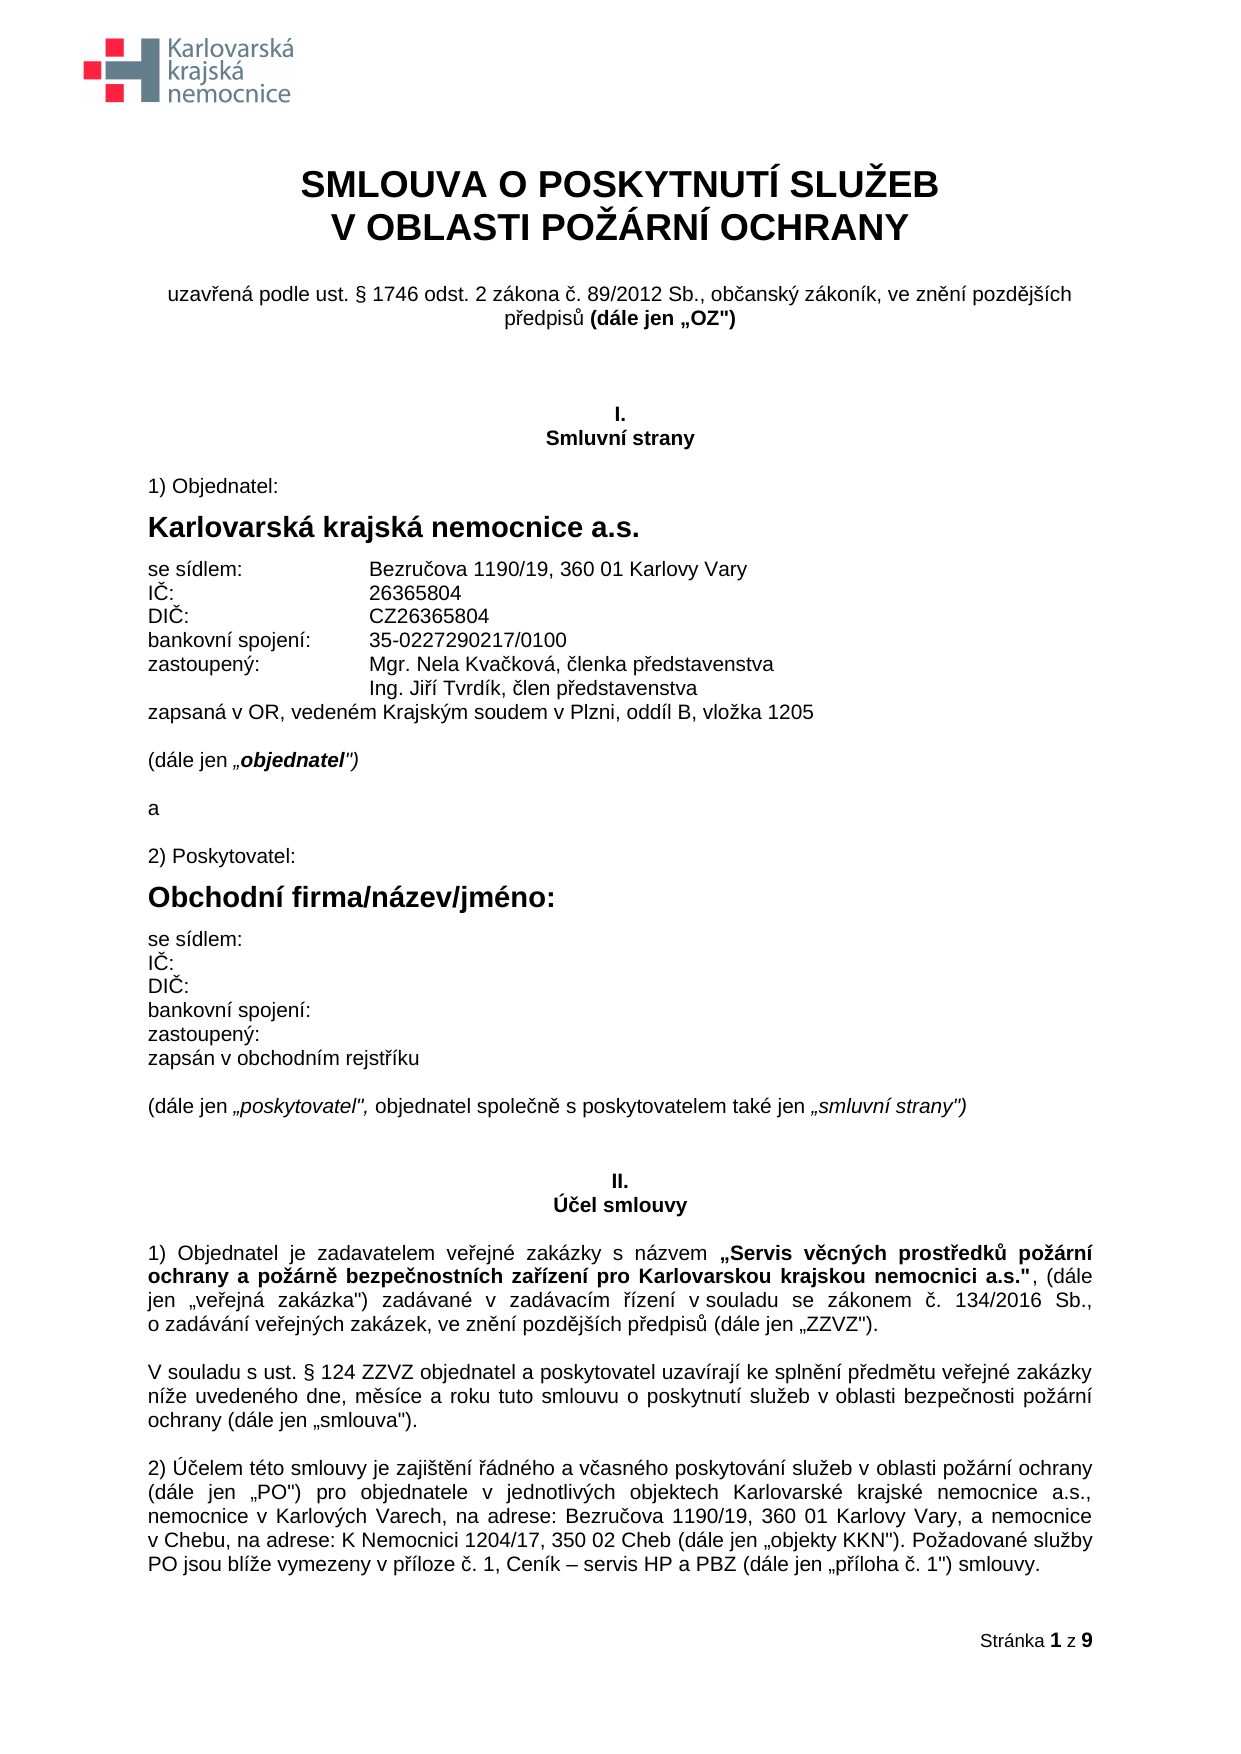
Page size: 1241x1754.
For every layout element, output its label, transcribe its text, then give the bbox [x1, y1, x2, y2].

text se sídlem: Bezručova 1190/19, 360 01 Karlovy Vary [148, 556, 1093, 580]
text DIČ: CZ26365804 [148, 604, 1093, 628]
text IČ: 26365804 [148, 580, 1093, 604]
text SMLOUVA O POSKYTNUTÍ SLUŽEB [148, 162, 1093, 206]
text (dále jen „objednatel") [148, 748, 1093, 772]
text II. [148, 1168, 1093, 1192]
text zapsán v obchodním rejstříku [148, 1046, 1093, 1070]
text V souladu s ust. § 124 ZZVZ objednatel a poskytovatel uzavírají ke splnění předmětu veřejné zakázky níže uvedeného dne, měsíce a roku tuto smlouvu o poskytnutí služeb v oblasti bezpečnosti požární ochrany (dále jen „smlouva"). [148, 1360, 1093, 1432]
text a [148, 796, 1093, 820]
text 2) Poskytovatel: [148, 844, 1093, 868]
text Účel smlouvy [148, 1192, 1093, 1216]
picture [83, 38, 297, 103]
text DIČ: [148, 974, 1093, 998]
text Karlovarská krajská nemocnice a.s. [148, 510, 1093, 544]
text 1) Objednatel je zadavatelem veřejné zakázky s názvem „Servis věcných prostředků požární ochrany a požárně bezpečnostních zařízení pro Karlovarskou krajskou nemocnici a.s.", (dále jen „veřejná zakázka") zadávané v zadávacím řízení v souladu se zákonem č. 134/2016 Sb., o zadávání veřejných zakázek, ve znění pozdějších předpisů (dále jen „ZZVZ"). [148, 1240, 1093, 1336]
text 1) Objednatel: [148, 474, 1093, 498]
text zastoupený: [148, 1022, 1093, 1046]
text zapsaná v OR, vedeném Krajským soudem v Plzni, oddíl B, vložka 1205 [148, 700, 1093, 724]
text Ing. Jiří Tvrdík, člen představenstva [148, 676, 1093, 700]
text uzavřená podle ust. § 1746 odst. 2 zákona č. 89/2012 Sb., občanský zákoník, ve znění pozdějších předpisů (dále jen „OZ") [148, 282, 1093, 330]
text zastoupený: Mgr. Nela Kvačková, členka představenstva [148, 652, 1093, 676]
text se sídlem: [148, 926, 1093, 950]
text IČ: [148, 950, 1093, 974]
text 2) Účelem této smlouvy je zajištění řádného a včasného poskytování služeb v oblasti požární ochrany (dále jen „PO") pro objednatele v jednotlivých objektech Karlovarské krajské nemocnice a.s., nemocnice v Karlových Varech, na adrese: Bezručova 1190/19, 360 01 Karlovy Vary, a nemocnice v Chebu, na adrese: K Nemocnici 1204/17, 350 02 Cheb (dále jen „objekty KKN"). Požadované služby PO jsou blíže vymezeny v příloze č. 1, Ceník – servis HP a PBZ (dále jen „příloha č. 1") smlouvy. [148, 1456, 1093, 1576]
text bankovní spojení: [148, 998, 1093, 1022]
text V OBLASTI POŽÁRNÍ OCHRANY [148, 206, 1093, 249]
text Smluvní strany [148, 426, 1093, 450]
text bankovní spojení: 35-0227290217/0100 [148, 628, 1093, 652]
text I. [148, 402, 1093, 426]
text (dále jen „poskytovatel", objednatel společně s poskytovatelem také jen „smluvní strany") [148, 1094, 1093, 1118]
text Obchodní firma/název/jméno: [148, 880, 1093, 914]
